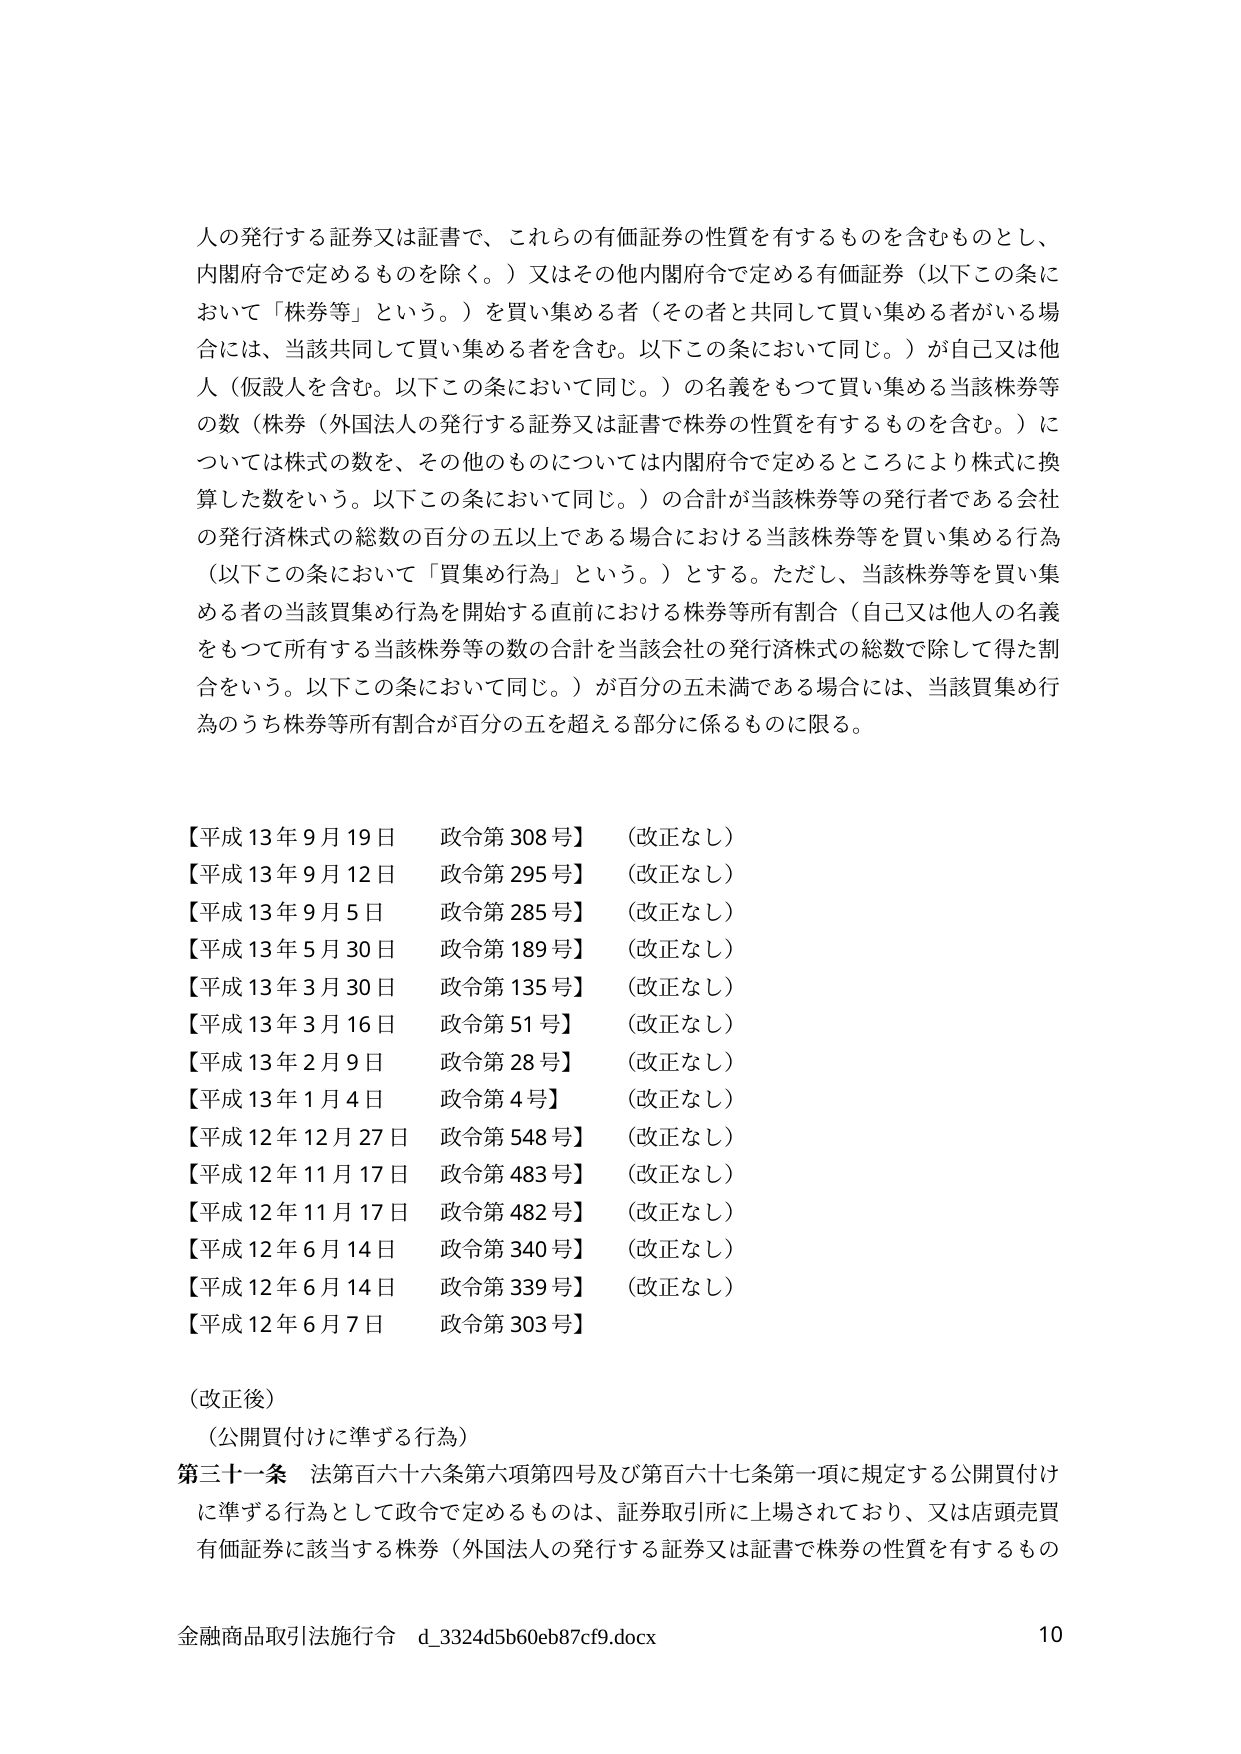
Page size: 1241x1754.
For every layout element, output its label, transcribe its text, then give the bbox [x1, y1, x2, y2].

text 【平成12年6月7日 政令第303号】 [177, 1304, 1063, 1342]
text 【平成13年2月9日 政令第28号】 （改正なし） [177, 1042, 1063, 1079]
text 【平成12年6月14日 政令第340号】 （改正なし） [177, 1229, 1063, 1267]
text 【平成13年3月16日 政令第51号】 （改正なし） [177, 1004, 1063, 1042]
text 【平成12年12月27日 政令第548号】 （改正なし） [177, 1117, 1063, 1154]
text 【平成12年11月17日 政令第483号】 （改正なし） [177, 1154, 1063, 1192]
text 【平成13年1月4日 政令第4号】 （改正なし） [177, 1079, 1063, 1117]
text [177, 1454, 1063, 1567]
text 【平成13年5月30日 政令第189号】 （改正なし） [177, 929, 1063, 967]
text （公開買付けに準ずる行為） [196, 1417, 1063, 1454]
text 【平成12年11月17日 政令第482号】 （改正なし） [177, 1192, 1063, 1229]
text 【平成13年3月30日 政令第135号】 （改正なし） [177, 967, 1063, 1004]
text 【平成13年9月19日 政令第308号】 （改正なし） [177, 817, 1063, 854]
text 【平成13年9月5日 政令第285号】 （改正なし） [177, 892, 1063, 929]
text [177, 217, 1063, 742]
text 【平成13年9月12日 政令第295号】 （改正なし） [177, 854, 1063, 892]
text 【平成12年6月14日 政令第339号】 （改正なし） [177, 1267, 1063, 1304]
text （改正後） [177, 1379, 1063, 1417]
